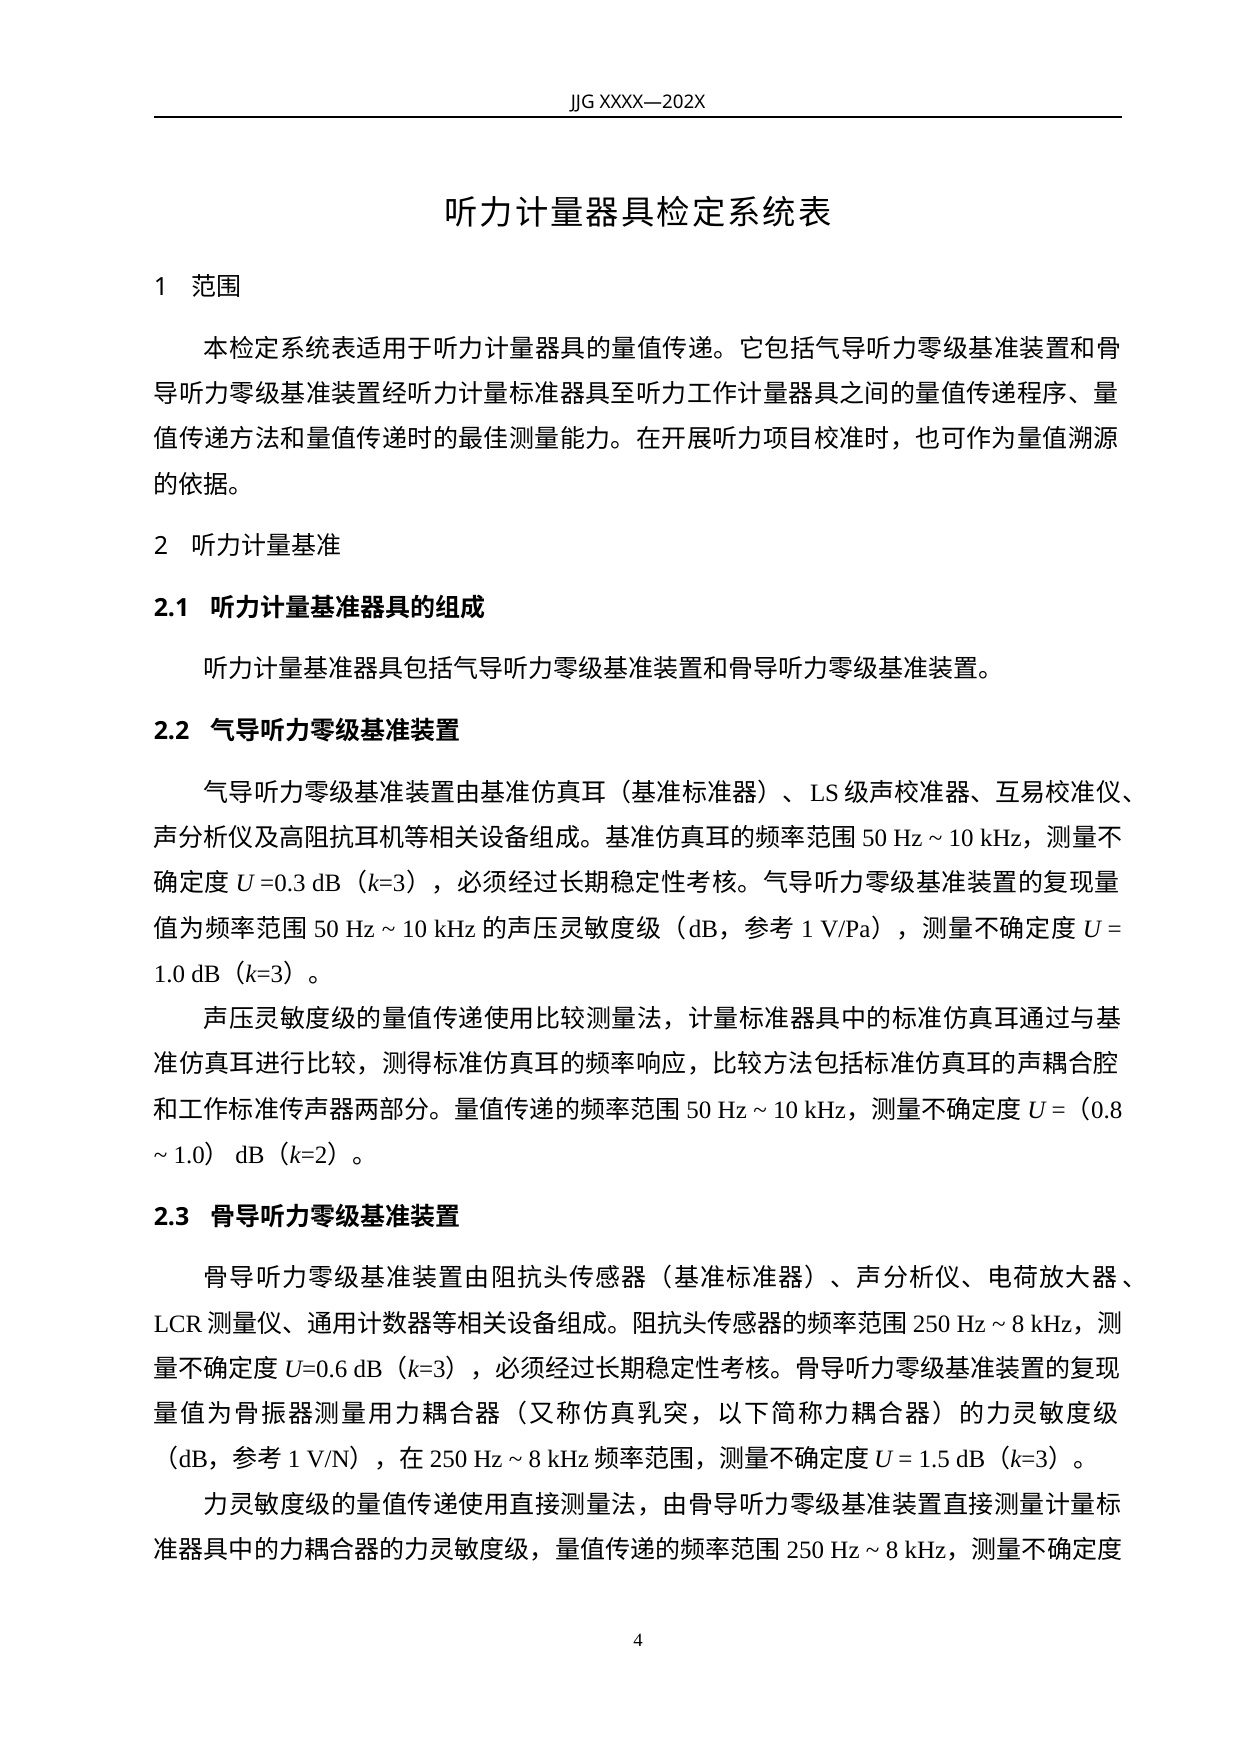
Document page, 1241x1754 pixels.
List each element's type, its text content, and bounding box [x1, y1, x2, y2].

subtitle 范围 [153, 267, 1122, 303]
subtitle 骨导听力零级基准装置 [153, 1196, 1122, 1232]
text 本检定系统表适用于听力计量器具的量值传递。它包括气导听力零级基准装置和骨导听力零级基准装置经听力计量标准器具至听力工作计量器具之间的量值传递程序、量值传递方法和量值传递时的最佳测量能力。在开展听力项目校准时，也可作为量值溯源的依据。 [153, 328, 1122, 501]
text 听力计量基准器具包括气导听力零级基准装置和骨导听力零级基准装置。 [153, 649, 1122, 685]
list 骨导听力零级基准装置由阻抗头传感器（基准标准器）、声分析仪、电荷放大器、LCR测量仪、通用计数器等相关设备组成。阻抗头传感器的频率范围250 Hz ~ 8 kHz，测量不确定度U=0.6 dB（k=3），必须经过长期稳定性考核。骨导听力零级基准装置的复现量值为骨振器测量用力耦合器（又称仿真乳突，以下简称力耦合器）的力灵敏度级（dB，参考1 V/N），在250 Hz ~ 8 kHz频率范围，测量不确定度U = 1.5 dB（k=3）。 [153, 1258, 1122, 1475]
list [153, 1484, 1122, 1566]
list 声压灵敏度级的量值传递使用比较测量法，计量标准器具中的标准仿真耳通过与基准仿真耳进行比较，测得标准仿真耳的频率响应，比较方法包括标准仿真耳的声耦合腔和工作标准传声器两部分。量值传递的频率范围50 Hz ~ 10 kHz，测量不确定度U =（0.8 ~ 1.0） dB（k=2）。 [153, 999, 1122, 1171]
subtitle 气导听力零级基准装置 [153, 711, 1122, 747]
list 气导听力零级基准装置由基准仿真耳（基准标准器）、LS级声校准器、互易校准仪、声分析仪及高阻抗耳机等相关设备组成。基准仿真耳的频率范围50 Hz ~ 10 kHz，测量不确定度U =0.3 dB（k=3），必须经过长期稳定性考核。气导听力零级基准装置的复现量值为频率范围50 Hz ~ 10 kHz的声压灵敏度级（dB，参考1 V/Pa），测量不确定度U = 1.0 dB（k=3）。 [153, 772, 1122, 989]
subtitle 听力计量基准器具的组成 [153, 587, 1122, 624]
text 听力计量器具检定系统表 [153, 186, 1122, 234]
subtitle 听力计量基准 [153, 526, 1122, 562]
